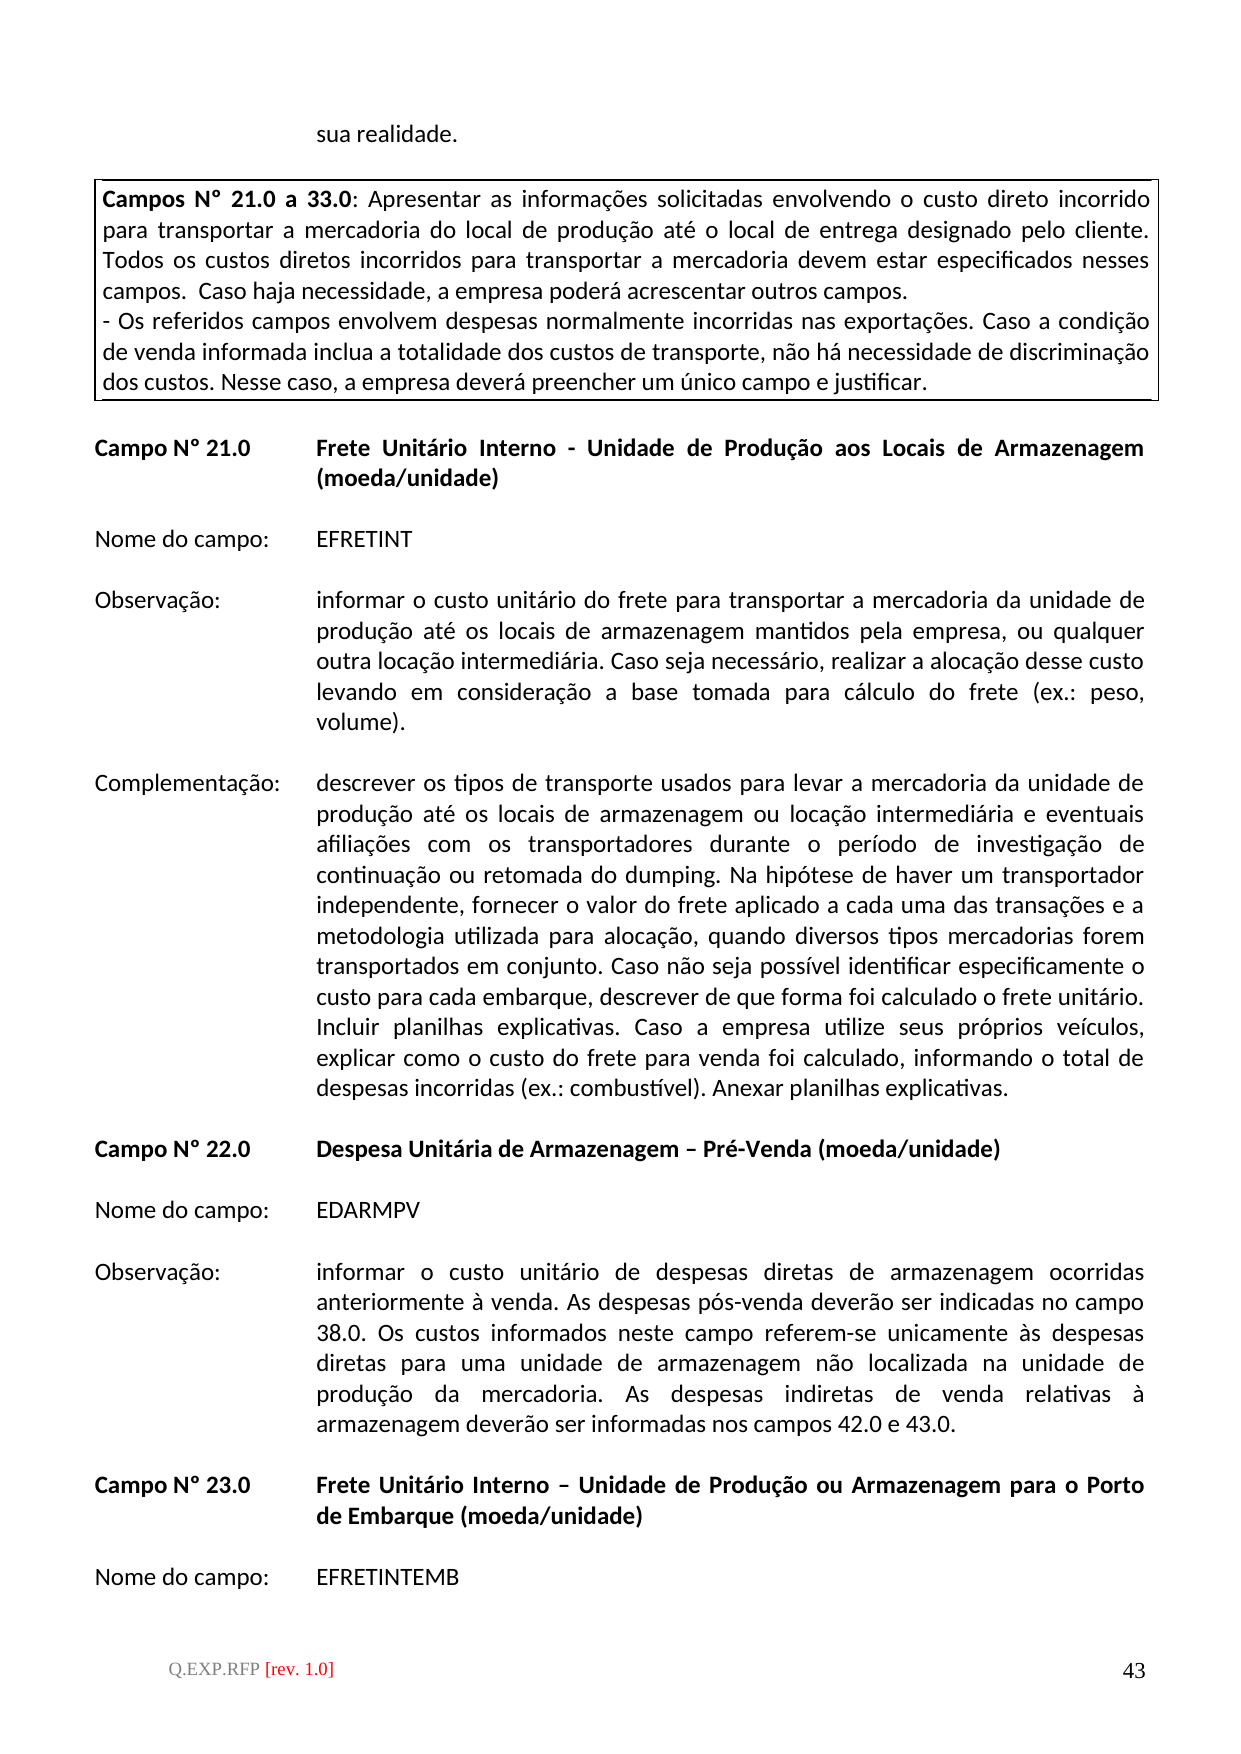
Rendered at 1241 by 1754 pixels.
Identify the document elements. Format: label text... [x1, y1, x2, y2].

text Nome do campo: EFRETINT [94, 523, 1146, 554]
table_header Campos Nº 21.0 a 33.0: Apresentar as informações solicitadas envolvendo o custo direto incorrido para transportar a mercadoria do local de produção até o local de entrega designado pelo cliente. Todos os custos diretos incorridos para transportar a mercadoria devem estar especificados nesses campos. Caso haja necessidade, a empresa poderá acrescentar outros campos. - Os referidos campos envolvem despesas normalmente incorridas nas exportações. Caso a condição de venda informada inclua a totalidade dos custos de transporte, não há necessidade de discriminação dos custos. Nesse caso, a empresa deverá preencher um único campo e justificar. [96, 180, 1158, 400]
text Observação: informar o custo unitário de despesas diretas de armazenagem ocorridas anteriormente à venda. As despesas pós-venda deverão ser indicadas no campo 38.0. Os custos informados neste campo referem-se unicamente às despesas diretas para uma unidade de armazenagem não localizada na unidade de produção da mercadoria. As despesas indiretas de venda relativas à armazenagem deverão ser informadas nos campos 42.0 e 43.0. [94, 1256, 1146, 1439]
text Campo Nº 21.0 Frete Unitário Interno - Unidade de Produção aos Locais de Armazenagem (moeda/unidade) [94, 432, 1146, 493]
text Campo Nº 23.0 Frete Unitário Interno – Unidade de Produção ou Armazenagem para o Porto de Embarque (moeda/unidade) [94, 1469, 1146, 1530]
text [94, 118, 1146, 149]
text Complementação: descrever os tipos de transporte usados para levar a mercadoria da unidade de produção até os locais de armazenagem ou locação intermediária e eventuais afiliações com os transportadores durante o período de investigação de continuação ou retomada do dumping. Na hipótese de haver um transportador independente, fornecer o valor do frete aplicado a cada uma das transações e a metodologia utilizada para alocação, quando diversos tipos mercadorias forem transportados em conjunto. Caso não seja possível identificar especificamente o custo para cada embarque, descrever de que forma foi calculado o frete unitário. Incluir planilhas explicativas. Caso a empresa utilize seus próprios veículos, explicar como o custo do frete para venda foi calculado, informando o total de despesas incorridas (ex.: combustível). Anexar planilhas explicativas. [94, 767, 1146, 1103]
text Nome do campo: EDARMPV [94, 1195, 1146, 1225]
text Nome do campo: EFRETINTEMB [94, 1561, 1146, 1591]
text Campo Nº 22.0 Despesa Unitária de Armazenagem – Pré-Venda (moeda/unidade) [94, 1134, 1146, 1164]
text Observação: informar o custo unitário do frete para transportar a mercadoria da unidade de produção até os locais de armazenagem mantidos pela empresa, ou qualquer outra locação intermediária. Caso seja necessário, realizar a alocação desse custo levando em consideração a base tomada para cálculo do frete (ex.: peso, volume). [94, 584, 1146, 737]
